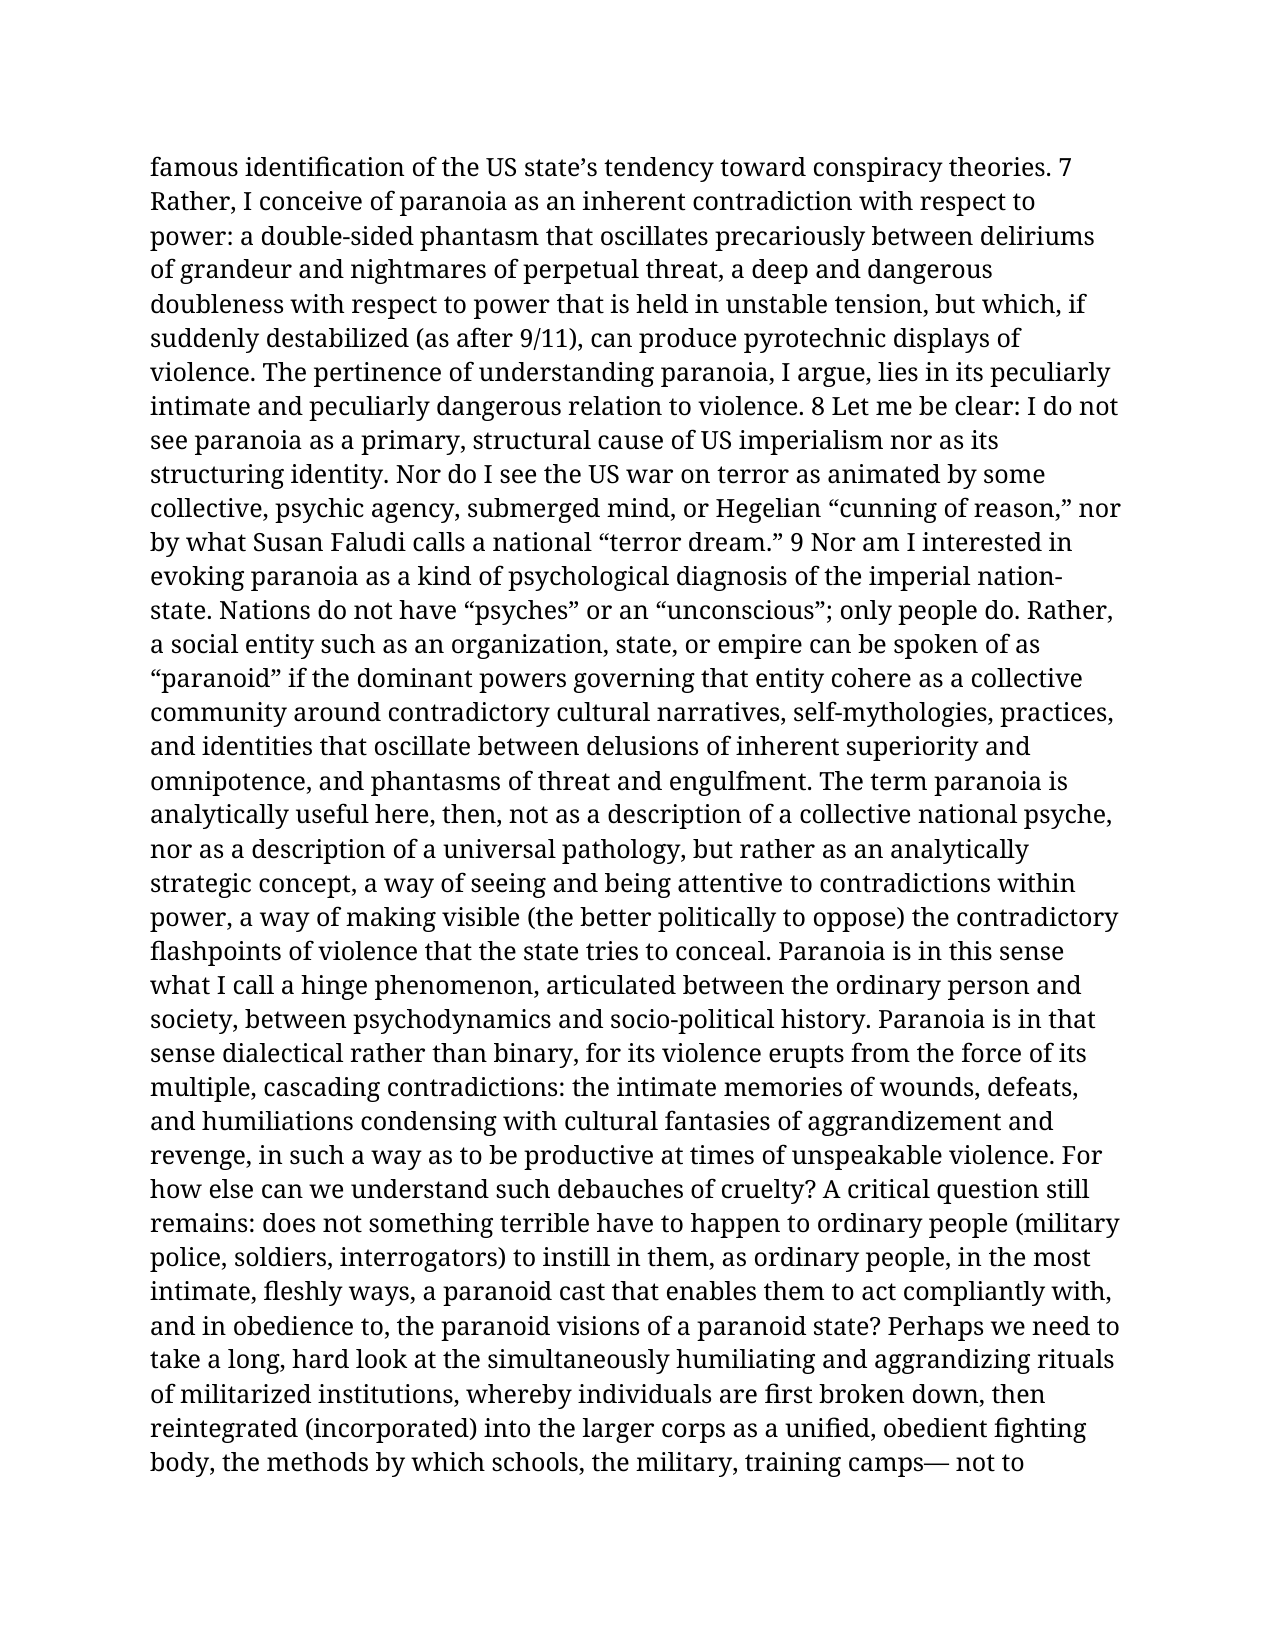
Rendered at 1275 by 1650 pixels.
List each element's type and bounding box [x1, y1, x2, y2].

text [150, 150, 1125, 1478]
